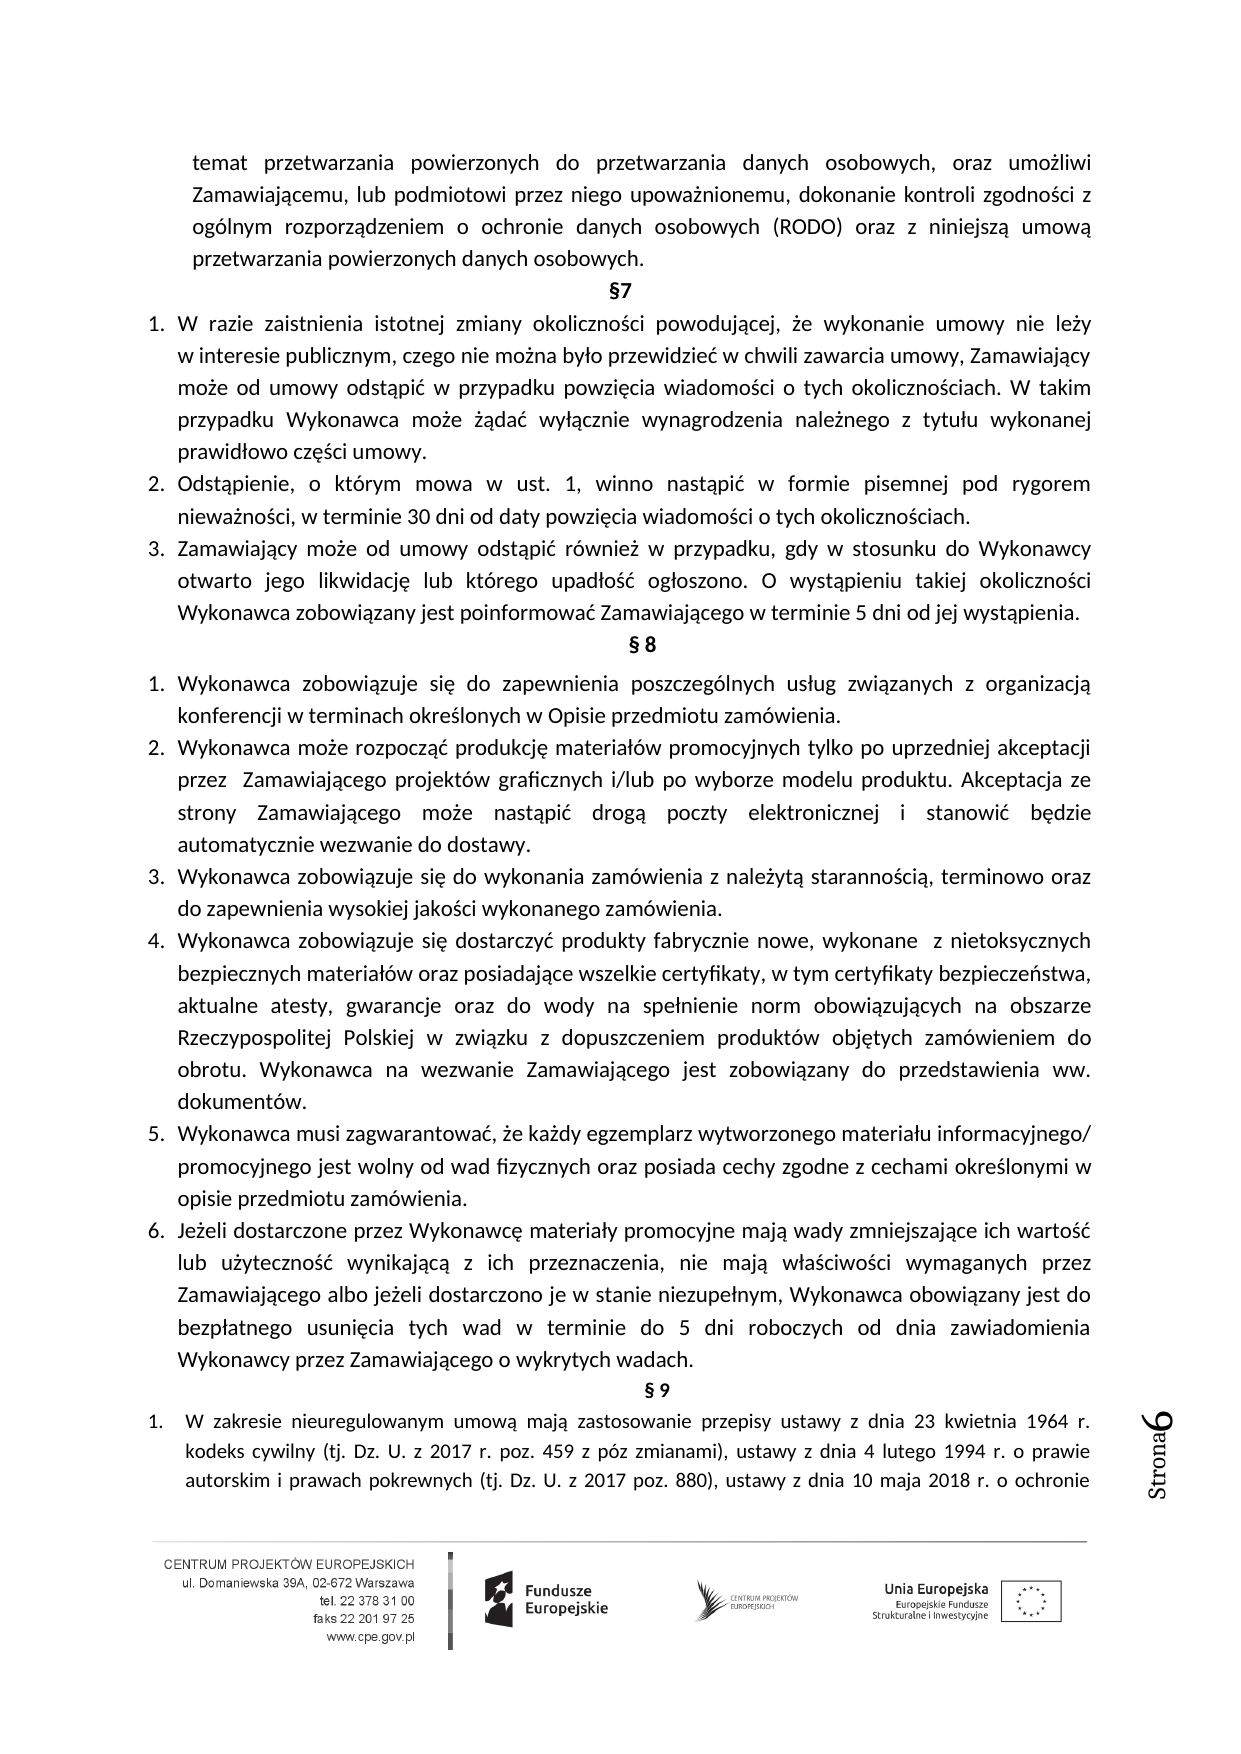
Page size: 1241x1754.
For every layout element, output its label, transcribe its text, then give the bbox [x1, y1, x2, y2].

text §7 [148, 276, 1093, 304]
text § 8 [192, 631, 1093, 658]
list Zamawiający może od umowy odstąpić również w przypadku, gdy w stosunku do Wykonawcy otwarto jego likwidację lub którego upadłość ogłoszono. O wystąpieniu takiej okoliczności Wykonawca zobowiązany jest poinformować Zamawiającego w terminie 5 dni od jej wystąpienia. [148, 534, 1093, 626]
list Wykonawca musi zagwarantować, że każdy egzemplarz wytworzonego materiału informacyjnego/ promocyjnego jest wolny od wad fizycznych oraz posiada cechy zgodne z cechami określonymi w opisie przedmiotu zamówienia. [148, 1119, 1093, 1212]
list Odstąpienie, o którym mowa w ust. 1, winno nastąpić w formie pisemnej pod rygorem nieważności, w terminie 30 dni od daty powzięcia wiadomości o tych okolicznościach. [148, 469, 1093, 530]
list Wykonawca zobowiązuje się dostarczyć produkty fabrycznie nowe, wykonane z nietoksycznych bezpiecznych materiałów oraz posiadające wszelkie certyfikaty, w tym certyfikaty bezpieczeństwa, aktualne atesty, gwarancje oraz do wody na spełnienie norm obowiązujących na obszarze Rzeczypospolitej Polskiej w związku z dopuszczeniem produktów objętych zamówieniem do obrotu. Wykonawca na wezwanie Zamawiającego jest zobowiązany do przedstawienia ww. dokumentów. [148, 926, 1093, 1115]
list W razie zaistnienia istotnej zmiany okoliczności powodującej, że wykonanie umowy nie leży w interesie publicznym, czego nie można było przewidzieć w chwili zawarcia umowy, Zamawiający może od umowy odstąpić w przypadku powzięcia wiadomości o tych okolicznościach. W takim przypadku Wykonawca może żądać wyłącznie wynagrodzenia należnego z tytułu wykonanej prawidłowo części umowy. [148, 309, 1093, 465]
list Wykonawca może rozpocząć produkcję materiałów promocyjnych tylko po uprzedniej akceptacji przez Zamawiającego projektów graficznych i/lub po wyborze modelu produktu. Akceptacja ze strony Zamawiającego może nastąpić drogą poczty elektronicznej i stanowić będzie automatycznie wezwanie do dostawy. [148, 733, 1093, 858]
list § 9 [221, 1377, 1093, 1402]
list Wykonawca zobowiązuje się do wykonania zamówienia z należytą starannością, terminowo oraz do zapewnienia wysokiej jakości wykonanego zamówienia. [148, 862, 1093, 922]
list Jeżeli dostarczone przez Wykonawcę materiały promocyjne mają wady zmniejszające ich wartość lub użyteczność wynikającą z ich przeznaczenia, nie mają właściwości wymaganych przez Zamawiającego albo jeżeli dostarczono je w stanie niezupełnym, Wykonawca obowiązany jest do bezpłatnego usunięcia tych wad w terminie do 5 dni roboczych od dnia zawiadomienia Wykonawcy przez Zamawiającego o wykrytych wadach. [148, 1216, 1093, 1373]
list Wykonawca zobowiązuje się do zapewnienia poszczególnych usług związanych z organizacją konferencji w terminach określonych w Opisie przedmiotu zamówienia. [148, 669, 1093, 729]
picture [147, 1536, 1092, 1655]
